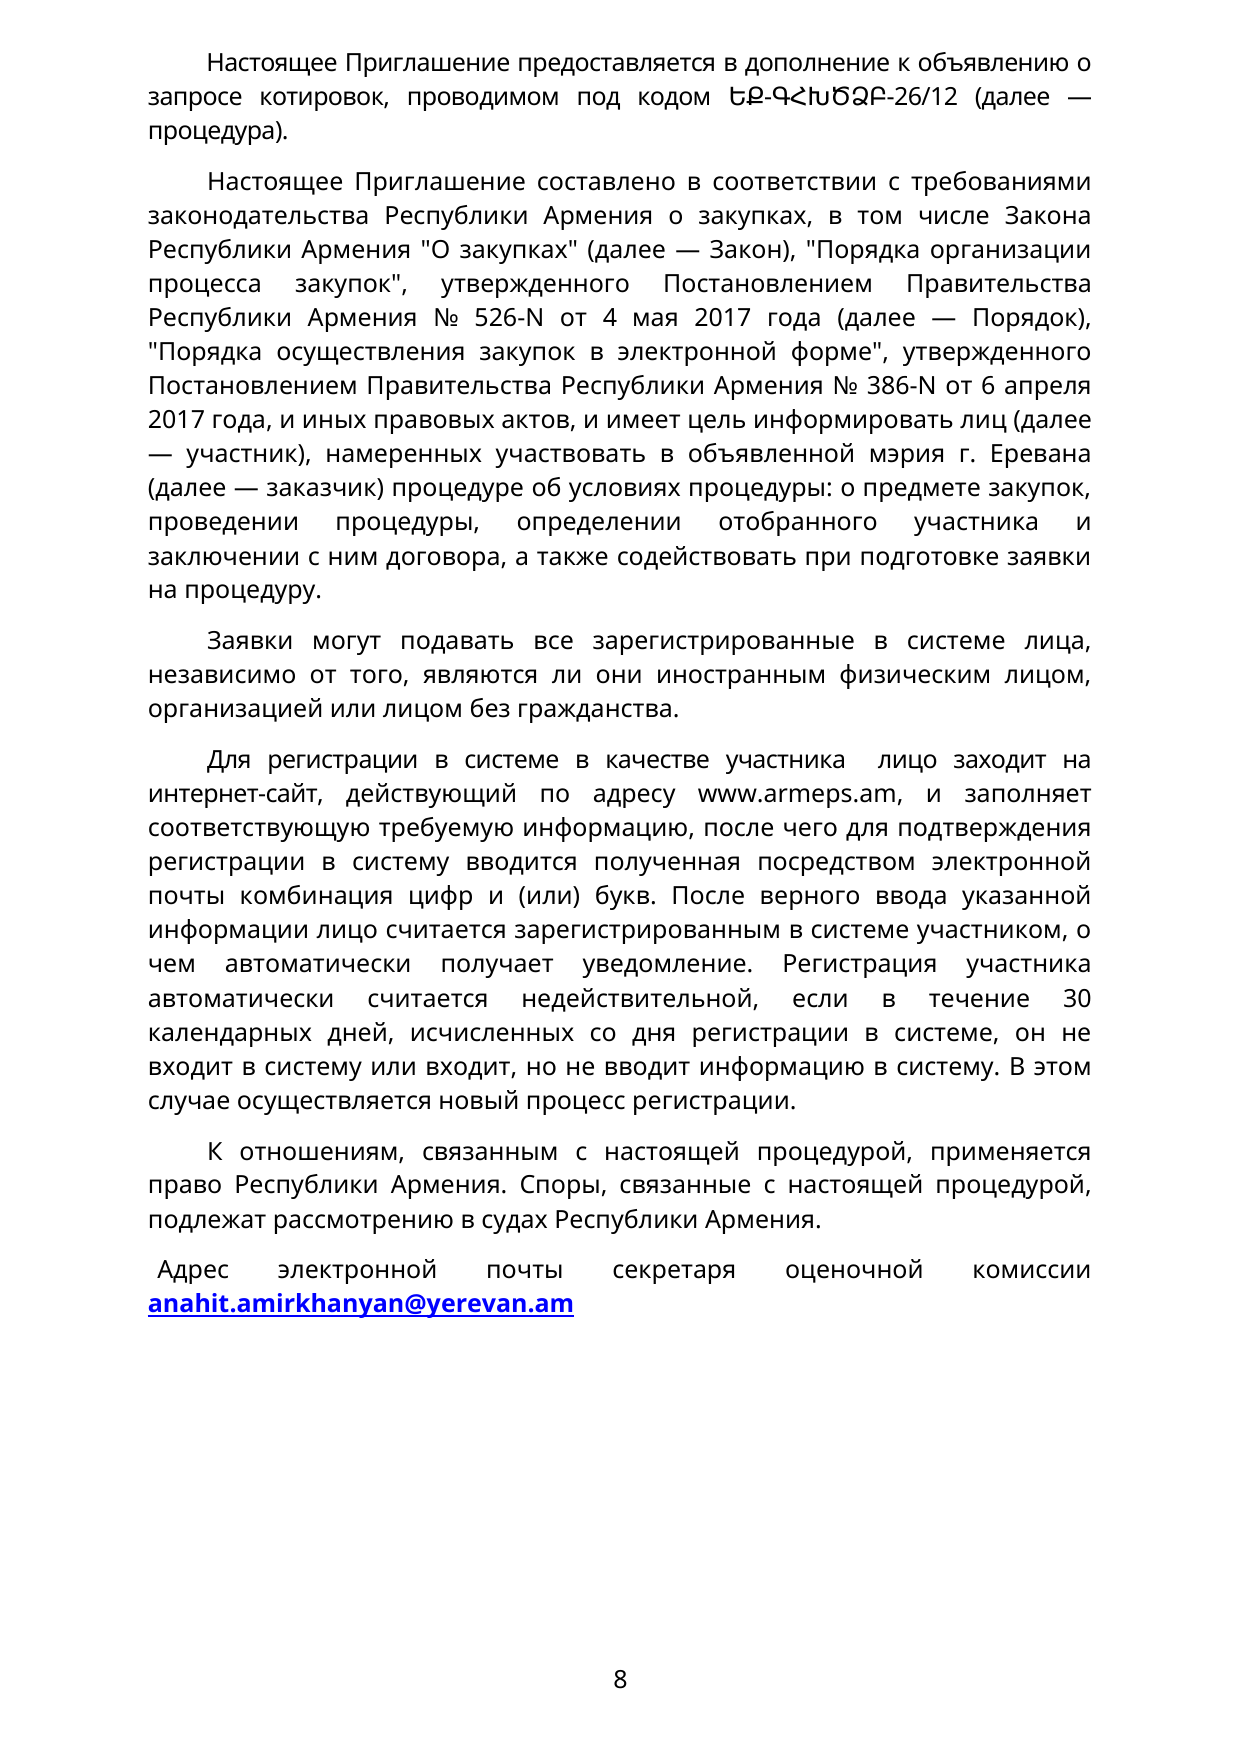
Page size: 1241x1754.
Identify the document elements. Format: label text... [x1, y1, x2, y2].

text Адрес электронной почты секретаря оценочной комиссии anahit.amirkhanyan@yerevan.am [148, 1252, 1092, 1320]
text Для регистрации в системе в качестве участника лицо заходит на интернет-сайт, действующий по адресу www.armeps.am, и заполняет соответствующую требуемую информацию, после чего для подтверждения регистрации в систему вводится полученная посредством электронной почты комбинация цифр и (или) букв. После верного ввода указанной информации лицо считается зарегистрированным в системе участником, о чем автоматически получает уведомление. Регистрация участника автоматически считается недействительной, если в течение 30 календарных дней, исчисленных со дня регистрации в системе, он не входит в систему или входит, но не вводит информацию в систему. В этом случае осуществляется новый процесс регистрации. [148, 742, 1092, 1116]
text Настоящее Приглашение предоставляется в дополнение к объявлению о запросе котировок, проводимом под кодом ԵՔ-ԳՀԽԾՁԲ-26/12 (далее — процедура). [89, 44, 1092, 147]
text Настоящее Приглашение составлено в соответствии с требованиями законодательства Республики Армения о закупках, в том числе Закона Республики Армения "О закупках" (далее — Закон), "Порядка организации процесса закупок", утвержденного Постановлением Правительства Республики Армения № 526-N от 4 мая 2017 года (далее — Порядок), "Порядка осуществления закупок в электронной форме", утвержденного Постановлением Правительства Республики Армения № 386-N от 6 апреля 2017 года, и иных правовых актов, и имеет цель информировать лиц (далее — участник), намеренных участвовать в объявленной мэрия г. Еревана (далее — заказчик) процедуре об условиях процедуры: о предмете закупок, проведении процедуры, определении отобранного участника и заключении с ним договора, а также содействовать при подготовке заявки на процедуру. [148, 163, 1092, 606]
text К отношениям, связанным с настоящей процедурой, применяется право Республики Армения. Споры, связанные с настоящей процедурой, подлежат рассмотрению в судах Республики Армения. [148, 1133, 1092, 1235]
text Заявки могут подавать все зарегистрированные в системе лица, независимо от того, являются ли они иностранным физическим лицом, организацией или лицом без гражданства. [148, 623, 1092, 725]
